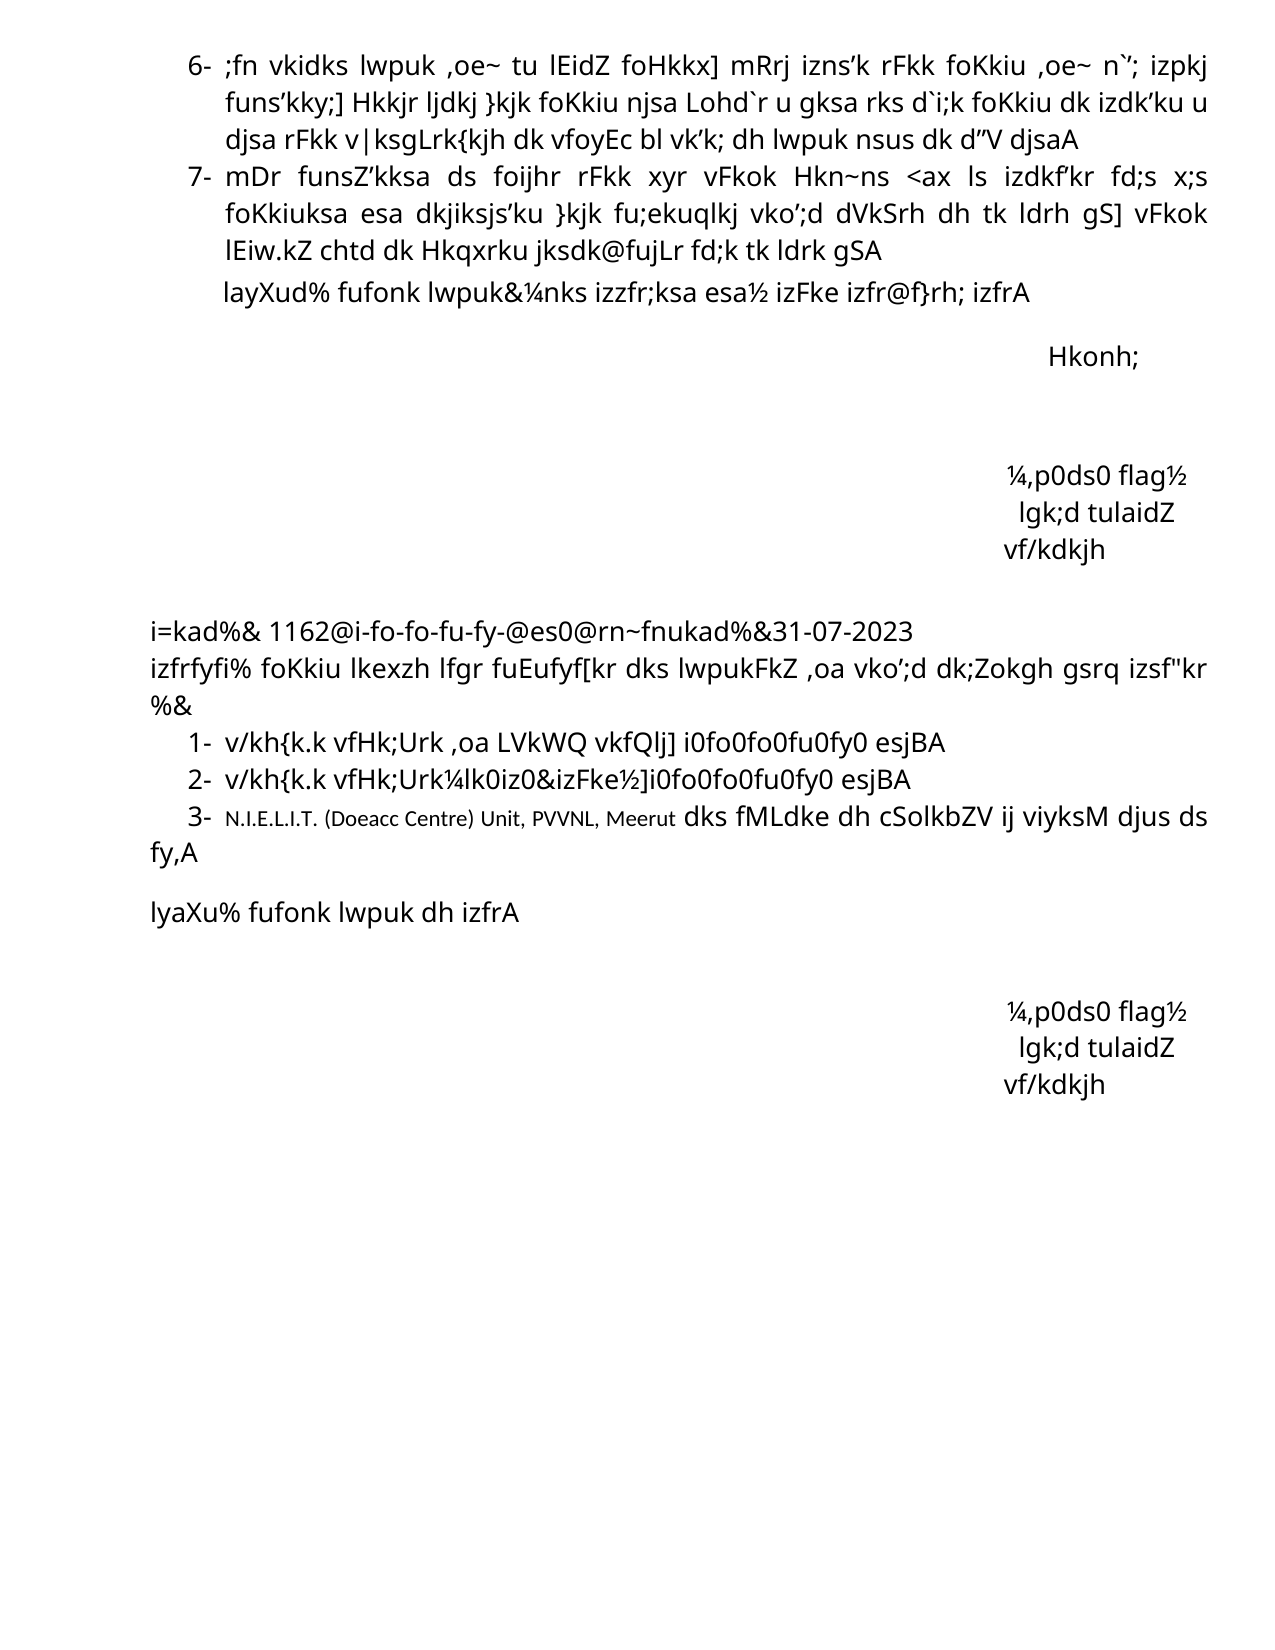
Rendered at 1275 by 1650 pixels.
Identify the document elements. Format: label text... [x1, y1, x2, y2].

text i=kad%& 1162@i-fo-fo-fu-fy-@es0@rn~fnukad%&31-07-2023 [150, 613, 1209, 649]
list ;fn vkidks lwpuk ,oe~ tu lEidZ foHkkx] mRrj izns’k rFkk foKkiu ,oe~ n`’; izpkj funs’kky;] Hkkjr ljdkj }kjk foKkiu njsa Lohd`r u gksa rks d`i;k foKkiu dk izdk’ku u djsa rFkk v|ksgLrk{kjh dk vfoyEc bl vk’k; dh lwpuk nsus dk d”V djsaA [187, 47, 1209, 157]
text Hkonh; [825, 337, 1209, 374]
text lgk;d tulaidZ vf/kdkjh [900, 493, 1209, 567]
list mDr funsZ’kksa ds foijhr rFkk xyr vFkok Hkn~ns <ax ls izdkf’kr fd;s x;s foKkiuksa esa dkjiksjs’ku }kjk fu;ekuqlkj vko’;d dVkSrh dh tk ldrh gS] vFkok lEiw.kZ chtd dk Hkqxrku jksdk@fujLr fd;k tk ldrk gSA [187, 157, 1209, 268]
list N.I.E.L.I.T. (Doeacc Centre) Unit, PVVNL, Meerut dks fMLdke dh cSolkbZV ij viyksM djus ds fy,A [150, 797, 1209, 871]
text ¼,p0ds0 flag½ [900, 992, 1209, 1029]
text ¼,p0ds0 flag½ [900, 456, 1209, 493]
list v/kh{k.k vfHk;Urk¼lk0iz0&izFke½]i0fo0fo0fu0fy0 esjBA [150, 760, 1209, 797]
text layXud% fufonk lwpuk&¼nks izzfr;ksa esa½ izFke izfr@f}rh; izfrA [187, 274, 1209, 311]
text izfrfyfi% foKkiu lkexzh lfgr fuEufyf[kr dks lwpukFkZ ,oa vko’;d dk;Zokgh gsrq izsf"kr%& [150, 649, 1209, 723]
text lyaXu% fufonk lwpuk dh izfrA [150, 893, 1229, 930]
list v/kh{k.k vfHk;Urk ,oa LVkWQ vkfQlj] i0fo0fo0fu0fy0 esjBA [150, 723, 1209, 760]
text lgk;d tulaidZ vf/kdkjh [900, 1029, 1209, 1103]
